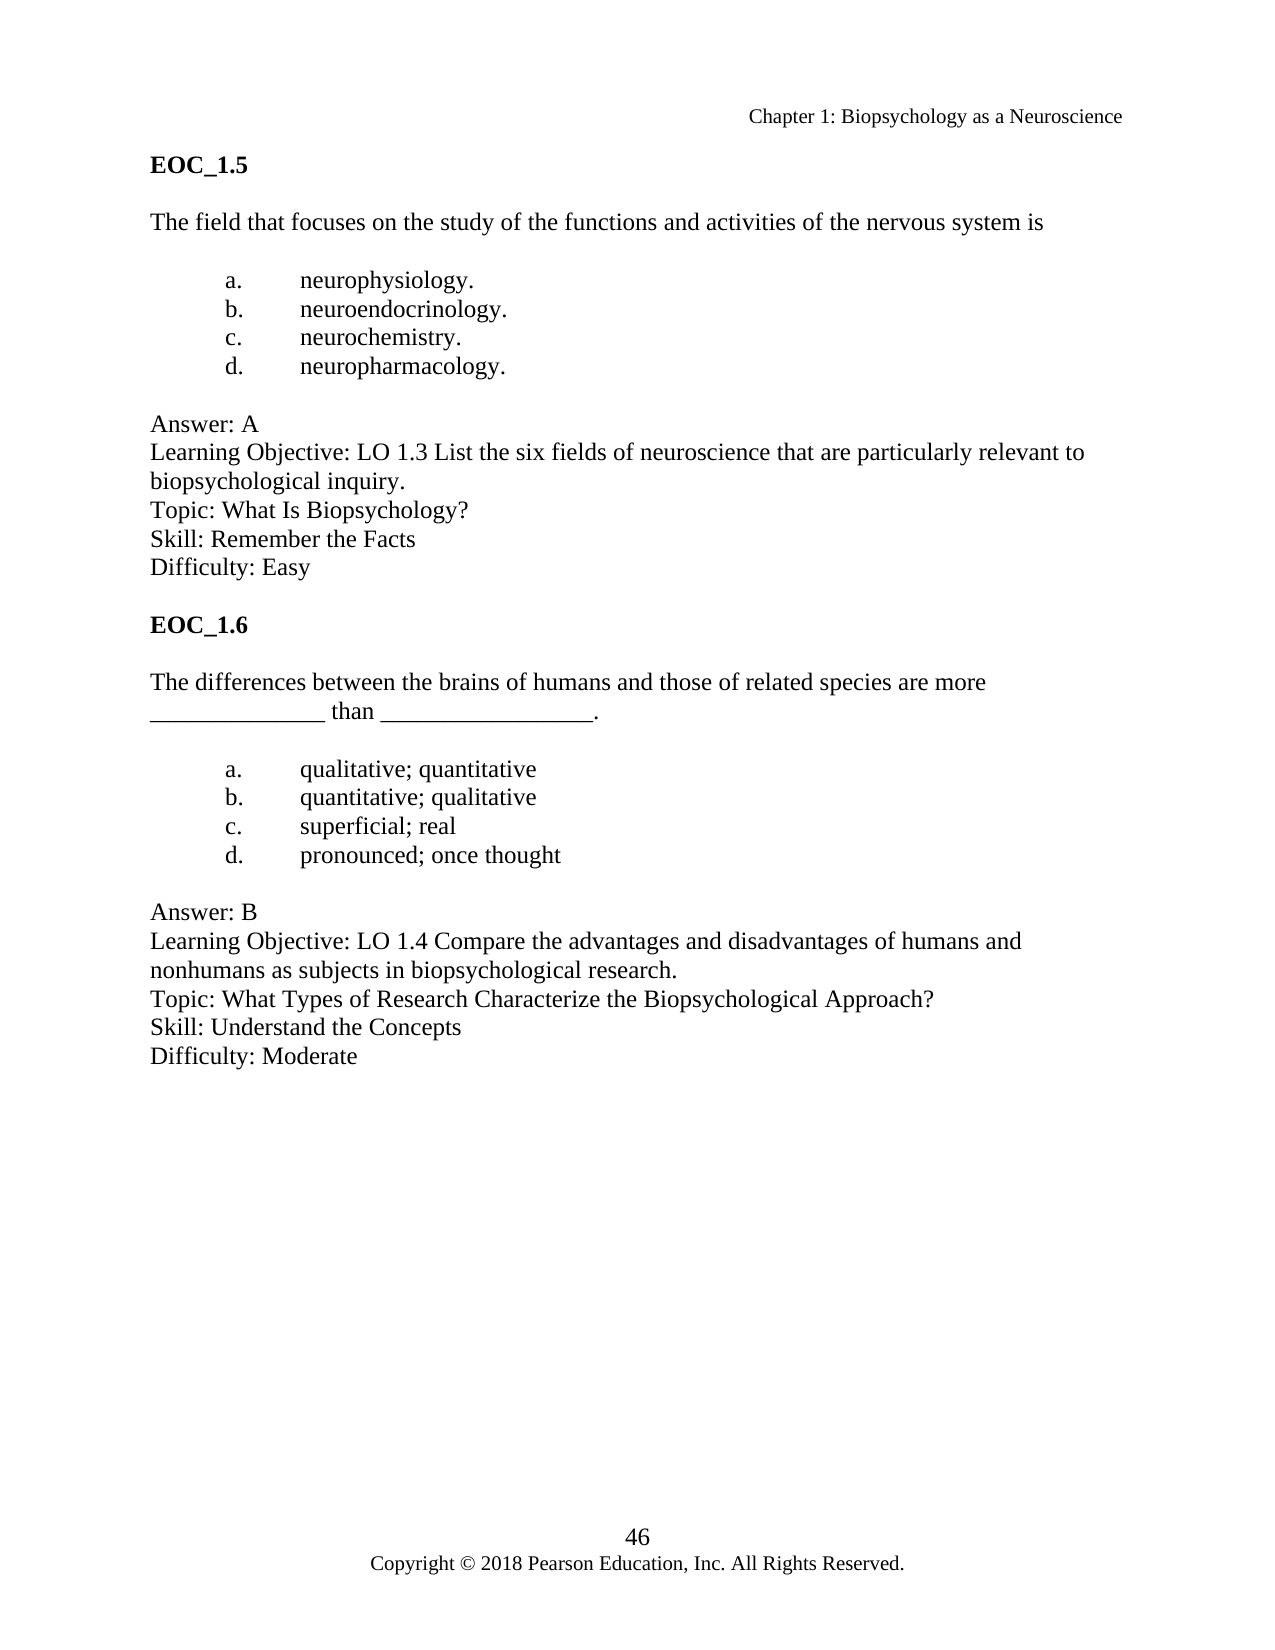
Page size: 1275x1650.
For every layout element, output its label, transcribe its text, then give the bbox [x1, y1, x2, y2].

text The field that focuses on the study of the functions and activities of the nervous system is [150, 207, 1125, 236]
text The differences between the brains of humans and those of related species are more ______________ than _________________. [150, 667, 1125, 725]
text Skill: Remember the Facts [150, 524, 1125, 552]
text Learning Objective: LO 1.3 List the six fields of neuroscience that are particularly relevant to biopsychological inquiry. [150, 437, 1125, 495]
text d. neuropharmacology. [225, 351, 1125, 380]
text Learning Objective: LO 1.4 Compare the advantages and disadvantages of humans and nonhumans as subjects in biopsychological research. [150, 926, 1125, 984]
text c. neurochemistry. [225, 322, 1125, 351]
text b. neuroendocrinology. [225, 294, 1125, 322]
text c. superficial; real [225, 811, 1125, 840]
text Difficulty: Moderate [150, 1041, 1125, 1070]
text EOC_1.5 [150, 150, 1125, 179]
text d. pronounced; once thought [225, 840, 1125, 869]
text b. quantitative; qualitative [225, 782, 1125, 811]
text EOC_1.6 [150, 610, 1125, 639]
text Skill: Understand the Concepts [150, 1012, 1125, 1041]
text Topic: What Is Biopsychology? [150, 495, 1125, 524]
text a. neurophysiology. [225, 265, 1125, 294]
text Topic: What Types of Research Characterize the Biopsychological Approach? [150, 984, 1125, 1012]
text Answer: B [150, 897, 1125, 926]
text Difficulty: Easy [150, 552, 1125, 581]
text Answer: A [150, 409, 1125, 437]
text a. qualitative; quantitative [225, 754, 1125, 782]
